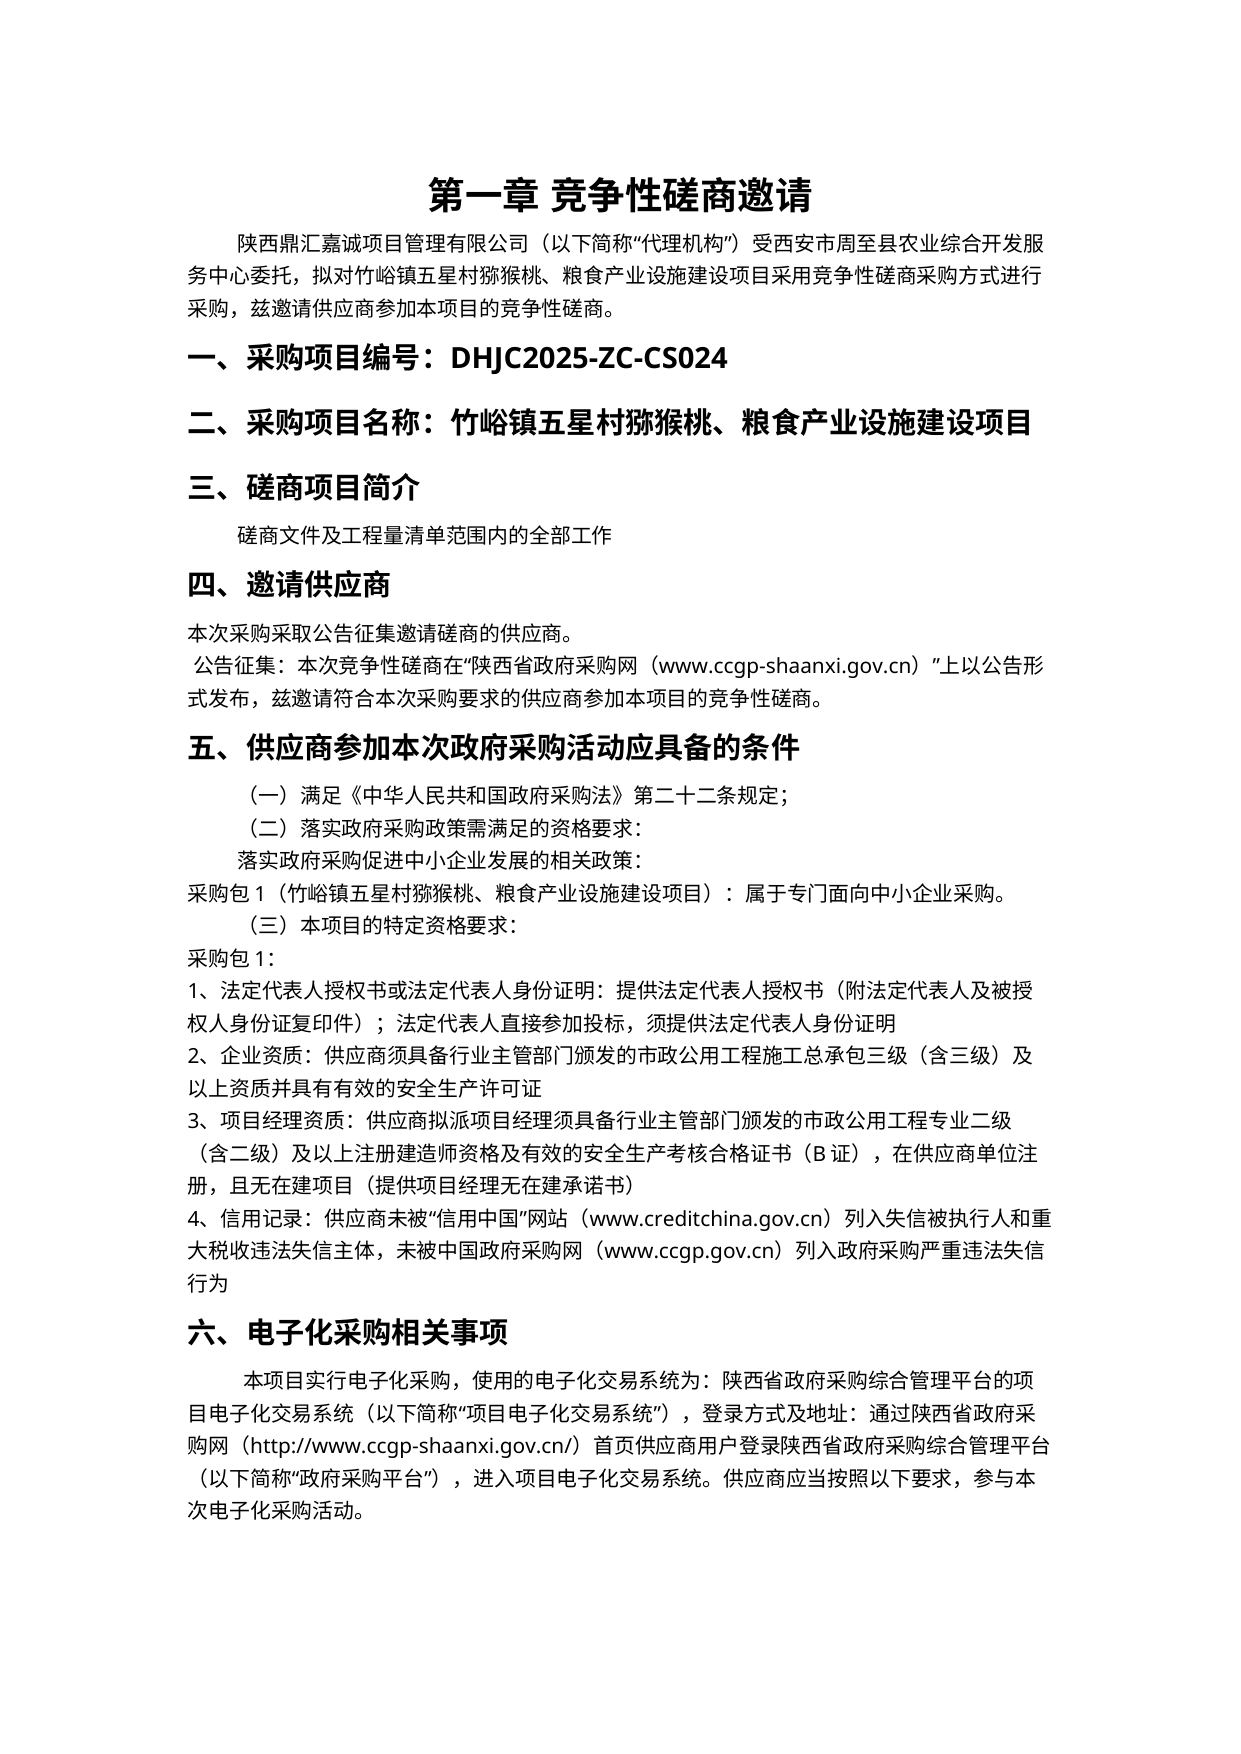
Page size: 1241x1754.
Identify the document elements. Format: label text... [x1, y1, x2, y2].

text 本次采购采取公告征集邀请磋商的供应商。 [187, 617, 1053, 649]
text 4、信用记录：供应商未被“信用中国”网站（www.creditchina.gov.cn）列入失信被执行人和重大税收违法失信主体，未被中国政府采购网（www.ccgp.gov.cn）列入政府采购严重违法失信行为 [187, 1202, 1053, 1299]
text 公告征集：本次竞争性磋商在“陕西省政府采购网（www.ccgp-shaanxi.gov.cn）”上以公告形式发布，兹邀请符合本次采购要求的供应商参加本项目的竞争性磋商。 [187, 649, 1053, 714]
text 1、法定代表人授权书或法定代表人身份证明：提供法定代表人授权书（附法定代表人及被授权人身份证复印件）；法定代表人直接参加投标，须提供法定代表人身份证明 [187, 974, 1053, 1039]
text 陕西鼎汇嘉诚项目管理有限公司（以下简称“代理机构”）受西安市周至县农业综合开发服务中心委托，拟对竹峪镇五星村猕猴桃、粮食产业设施建设项目采用竞争性磋商采购方式进行采购，兹邀请供应商参加本项目的竞争性磋商。 [187, 227, 1053, 324]
text 一、采购项目编号：DHJC2025-ZC-CS024 [187, 324, 1053, 389]
text 二、采购项目名称：竹峪镇五星村猕猴桃、粮食产业设施建设项目 [187, 389, 1053, 454]
text 三、磋商项目简介 [187, 454, 1053, 519]
text 五、供应商参加本次政府采购活动应具备的条件 [187, 714, 1053, 779]
text 第一章 竞争性磋商邀请 [187, 162, 1053, 227]
text 采购包1： [187, 942, 1053, 974]
text 2、企业资质：供应商须具备行业主管部门颁发的市政公用工程施工总承包三级（含三级）及以上资质并具有有效的安全生产许可证 [187, 1039, 1053, 1104]
text 四、邀请供应商 [187, 552, 1053, 617]
text 采购包1（竹峪镇五星村猕猴桃、粮食产业设施建设项目）：属于专门面向中小企业采购。 [187, 877, 1053, 909]
text 落实政府采购促进中小企业发展的相关政策： [187, 844, 1053, 877]
text 磋商文件及工程量清单范围内的全部工作 [187, 519, 1053, 552]
text （二）落实政府采购政策需满足的资格要求： [187, 812, 1053, 844]
text （三）本项目的特定资格要求： [187, 909, 1053, 942]
text 本项目实行电子化采购，使用的电子化交易系统为：陕西省政府采购综合管理平台的项目电子化交易系统（以下简称“项目电子化交易系统”），登录方式及地址：通过陕西省政府采购网（http://www.ccgp-shaanxi.gov.cn/）首页供应商用户登录陕西省政府采购综合管理平台（以下简称“政府采购平台”），进入项目电子化交易系统。供应商应当按照以下要求，参与本次电子化采购活动。 [187, 1364, 1053, 1527]
text 六、电子化采购相关事项 [187, 1299, 1053, 1364]
text 3、项目经理资质：供应商拟派项目经理须具备行业主管部门颁发的市政公用工程专业二级（含二级）及以上注册建造师资格及有效的安全生产考核合格证书（B证），在供应商单位注册，且无在建项目（提供项目经理无在建承诺书） [187, 1104, 1053, 1202]
text （一）满足《中华人民共和国政府采购法》第二十二条规定； [187, 779, 1053, 812]
